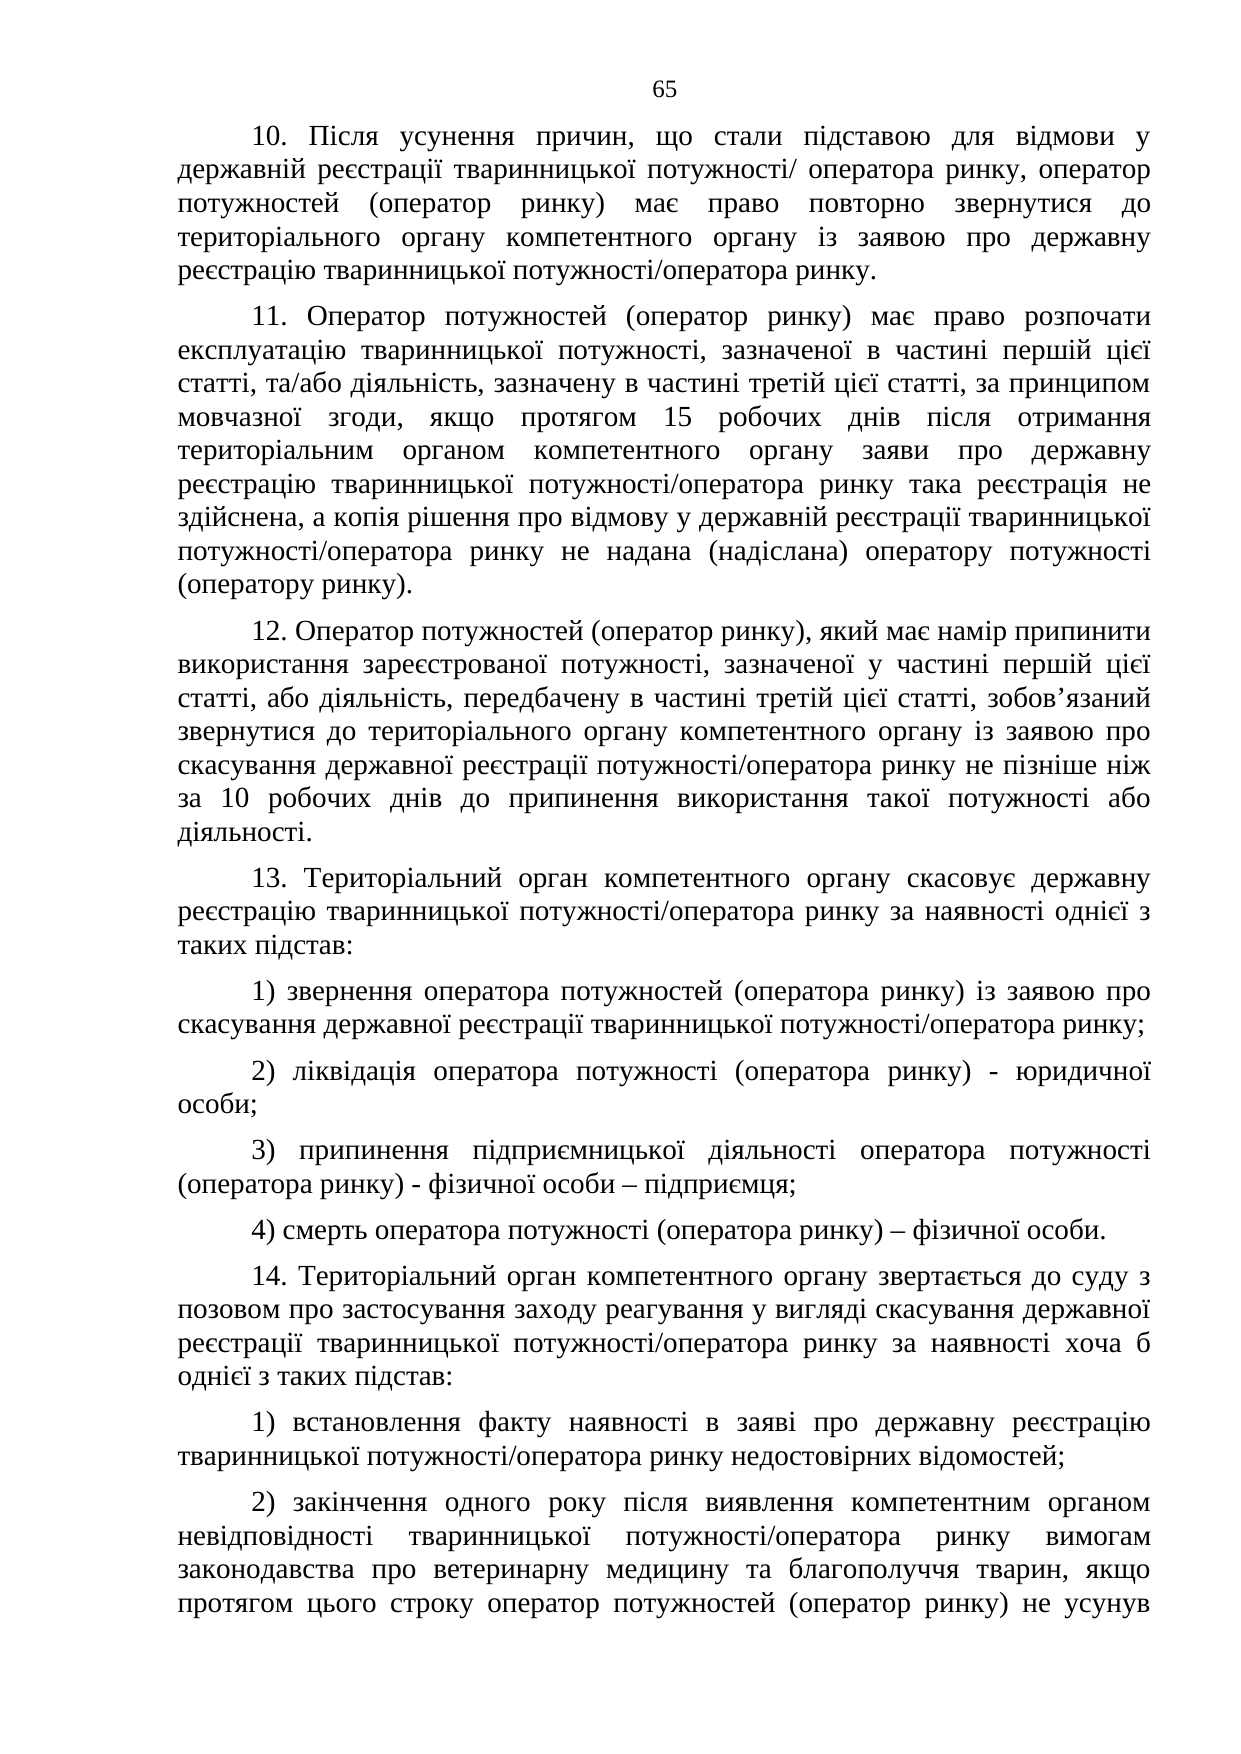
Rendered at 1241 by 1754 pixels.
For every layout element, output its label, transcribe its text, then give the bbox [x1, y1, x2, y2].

text 13. Територіальний орган компетентного органу скасовує державну реєстрацію тваринницької потужності/оператора ринку за наявності однієї з таких підстав: [177, 860, 1152, 961]
text 14. Територіальний орган компетентного органу звертається до суду з позовом про застосування заходу реагування у вигляді скасування державної реєстрації тваринницької потужності/оператора ринку за наявності хоча б однієї з таких підстав: [177, 1258, 1152, 1392]
text 3) припинення підприємницької діяльності оператора потужності (оператора ринку) - фізичної особи – підприємця; [177, 1132, 1152, 1199]
text 2) ліквідація оператора потужності (оператора ринку) - юридичної особи; [177, 1053, 1152, 1120]
text 10. Після усунення причин, що стали підставою для відмови у державній реєстрації тваринницької потужності/ оператора ринку, оператор потужностей (оператор ринку) має право повторно звернутися до територіального органу компетентного органу із заявою про державну реєстрацію тваринницької потужності/оператора ринку. [177, 118, 1152, 286]
text 12. Оператор потужностей (оператор ринку), який має намір припинити використання зареєстрованої потужності, зазначеної у частині першій цієї статті, або діяльність, передбачену в частині третій цієї статті, зобов’язаний звернутися до територіального органу компетентного органу із заявою про скасування державної реєстрації потужності/оператора ринку не пізніше ніж за 10 робочих днів до припинення використання такої потужності або діяльності. [177, 613, 1152, 847]
text 1) звернення оператора потужностей (оператора ринку) із заявою про скасування державної реєстрації тваринницької потужності/оператора ринку; [177, 973, 1152, 1040]
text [177, 1484, 1152, 1618]
text 11. Оператор потужностей (оператор ринку) має право розпочати експлуатацію тваринницької потужності, зазначеної в частині першій цієї статті, та/або діяльність, зазначену в частині третій цієї статті, за принципом мовчазної згоди, якщо протягом 15 робочих днів після отримання територіальним органом компетентного органу заяви про державну реєстрацію тваринницької потужності/оператора ринку така реєстрація не здійснена, а копія рішення про відмову у державній реєстрації тваринницької потужності/оператора ринку не надана (надіслана) оператору потужності (оператору ринку). [177, 298, 1152, 600]
text 4) смерть оператора потужності (оператора ринку) – фізичної особи. [177, 1212, 1152, 1245]
text 1) встановлення факту наявності в заяві про державну реєстрацію тваринницької потужності/оператора ринку недостовірних відомостей; [177, 1404, 1152, 1472]
